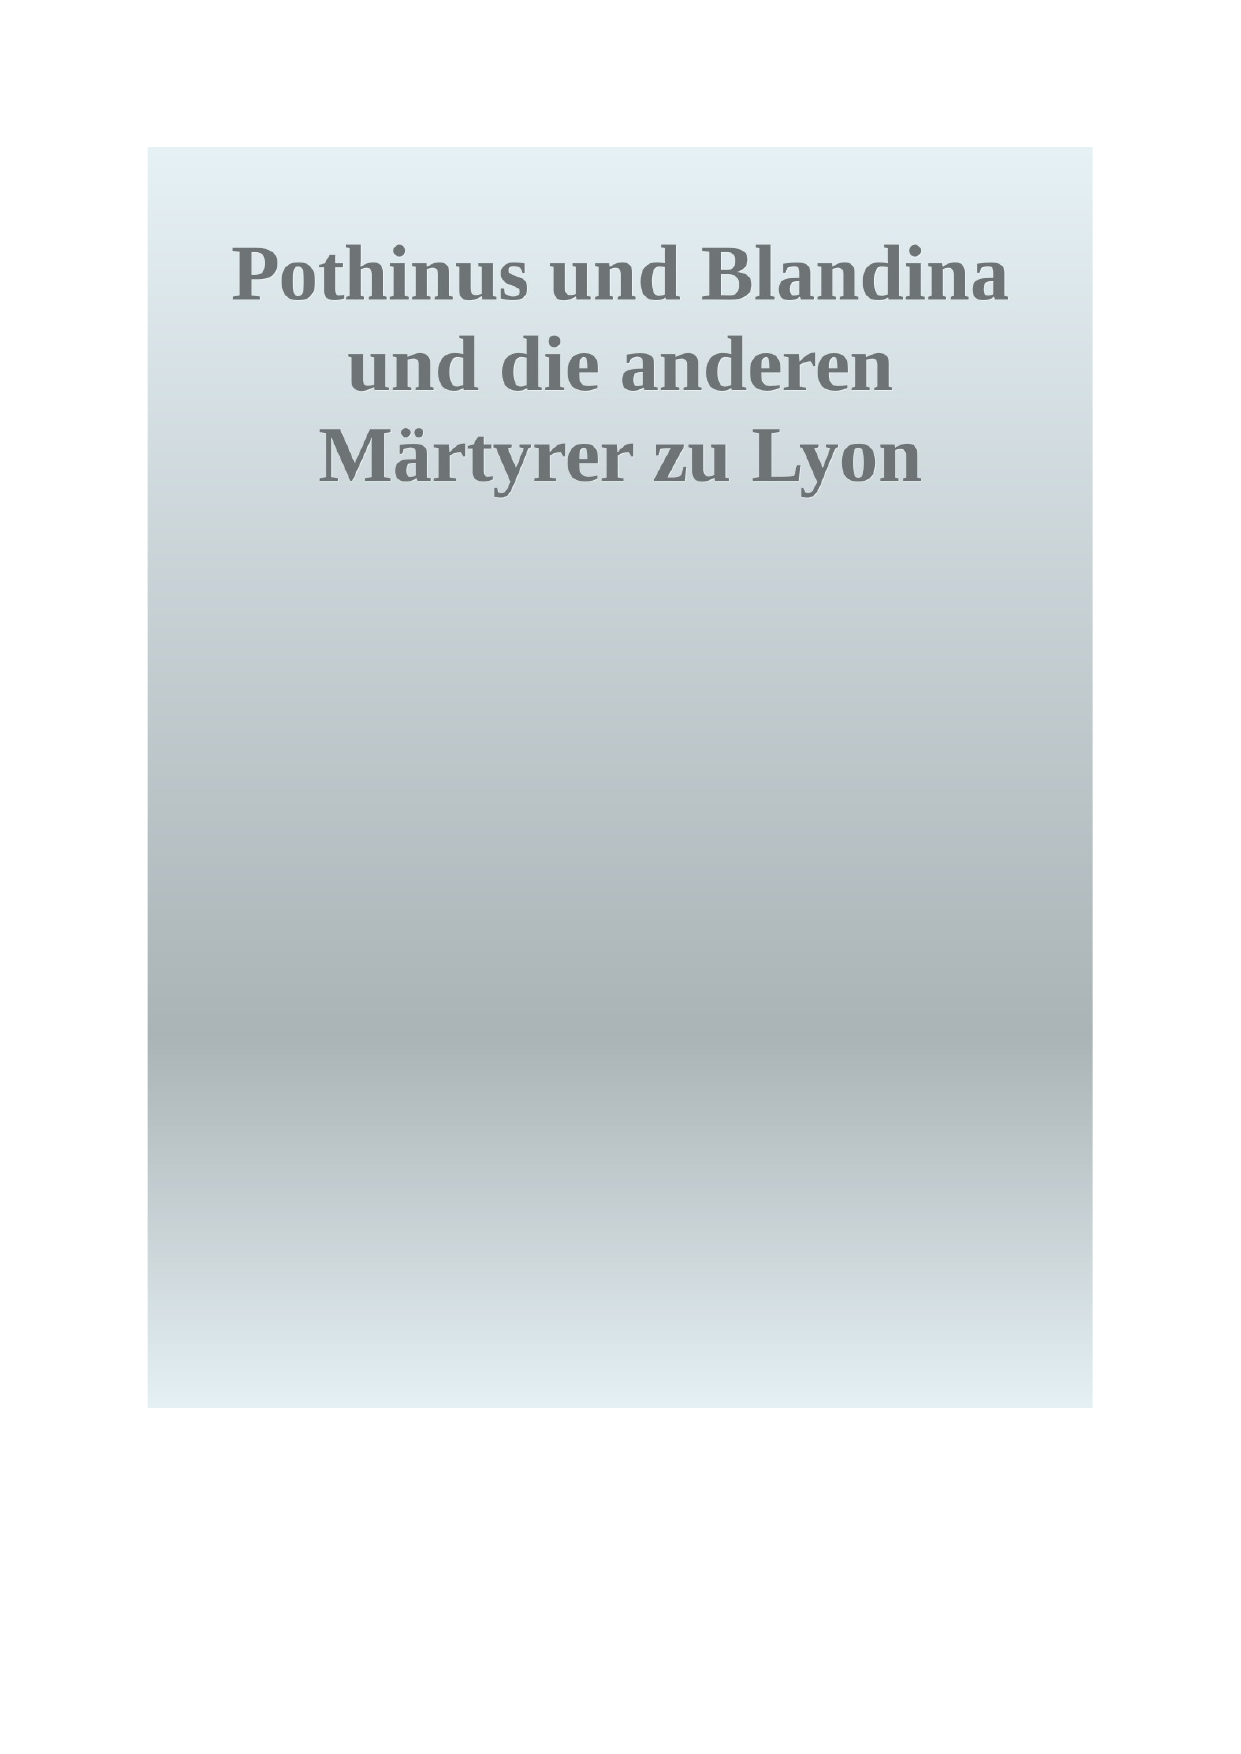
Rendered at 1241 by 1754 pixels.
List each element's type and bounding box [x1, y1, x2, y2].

picture [147, 147, 1093, 1408]
